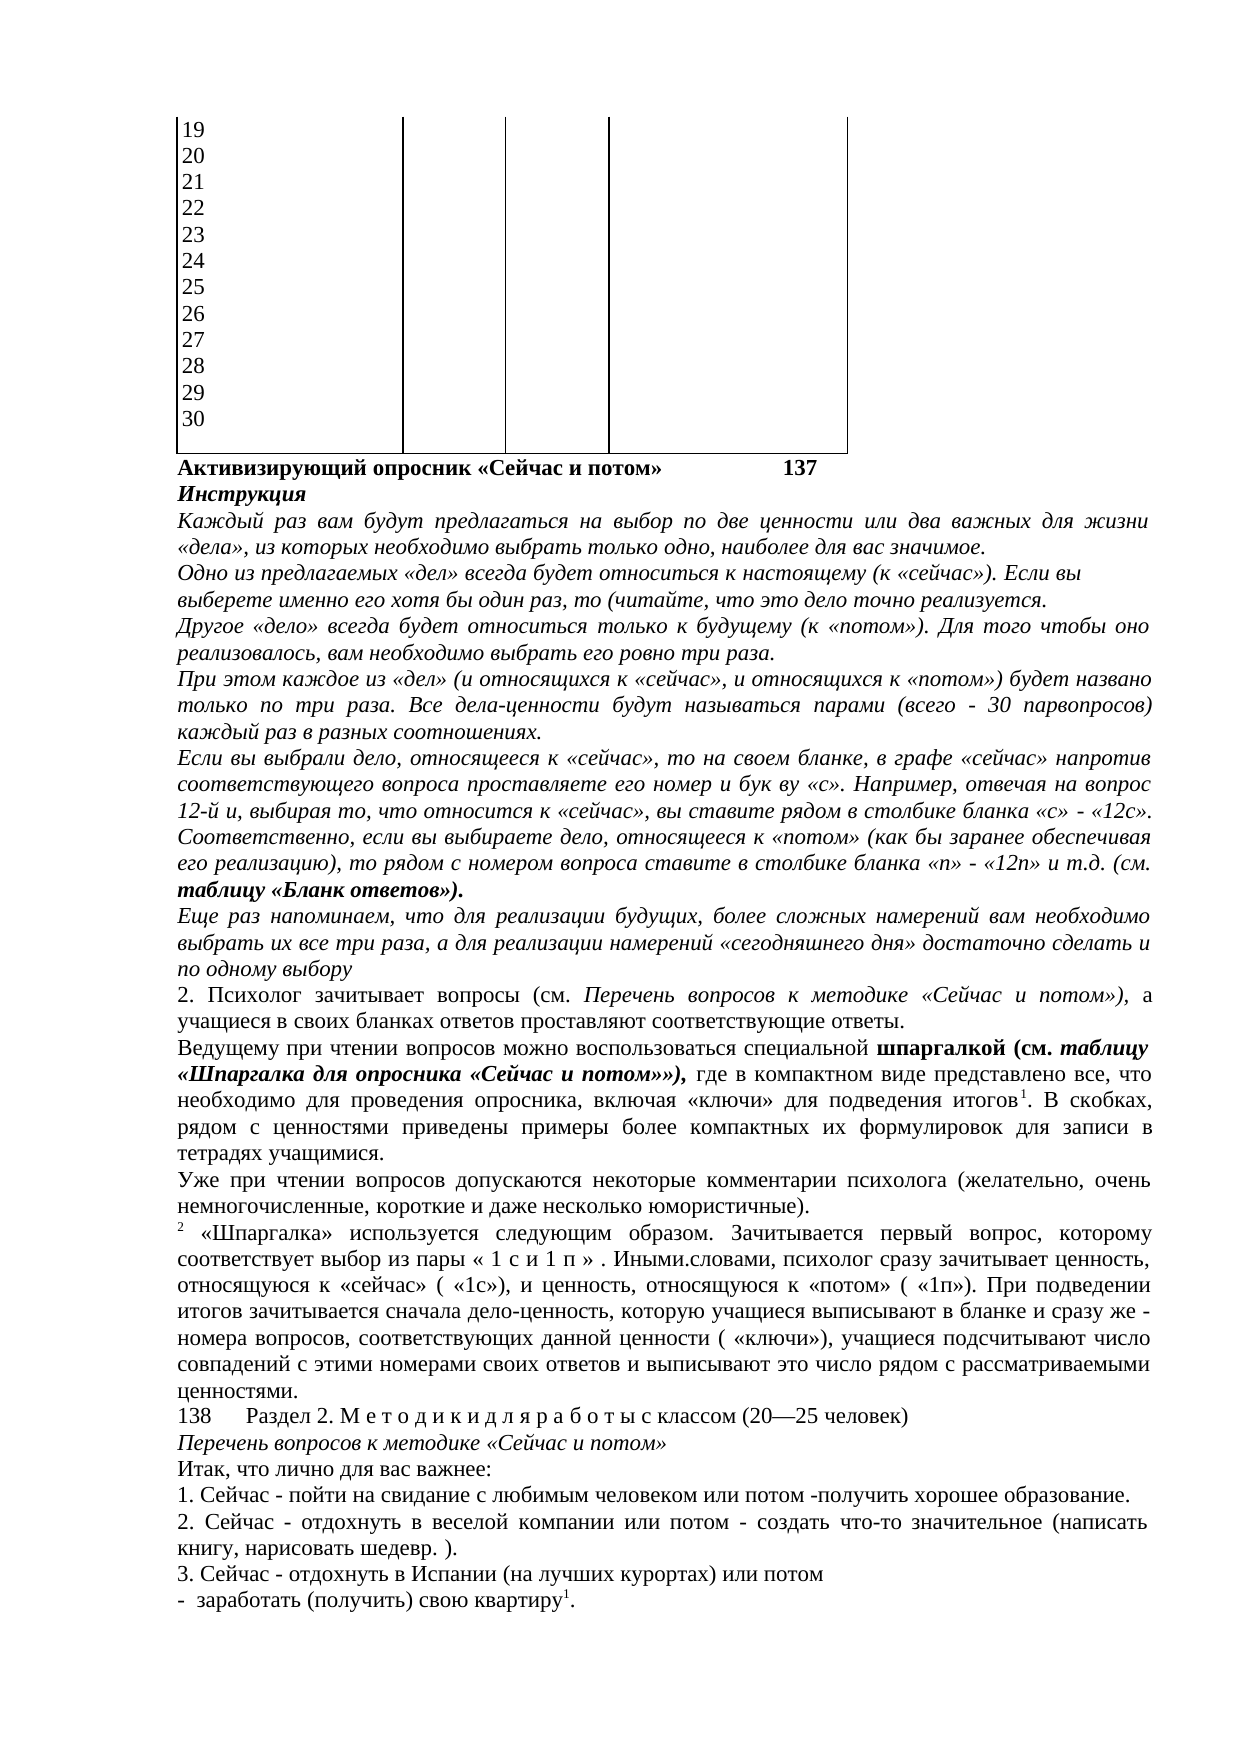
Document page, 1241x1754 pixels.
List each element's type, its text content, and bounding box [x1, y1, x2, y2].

text Перечень вопросов к методике «Сейчас и потом» [177, 1429, 1240, 1455]
text Уже при чтении вопросов допускаются некоторые комментарии психолога (желательно, очень немногочисленные, короткие и даже несколько юмористичные). [177, 1166, 1152, 1218]
subtitle Активизирующий опросник «Сейчас и потом» 137 [177, 454, 1240, 481]
text Еще раз напоминаем, что для реализации будущих, более сложных намерений вам необходимо выбрать их все три раза, а для реализации намерений «сегодняшнего дня» достаточно сделать и по одному выбору [177, 902, 1152, 981]
text При этом каждое из «дел» (и относящихся к «сейчас», и относящихся к «потом») будет названо только по три раза. Все дела-ценности будут называться парами (всего - 30 парвопросов) каждый раз в разных соотношениях. [177, 665, 1153, 744]
text Если вы выбрали дело, относящееся к «сейчас», то на своем бланке, в графе «сейчас» напротив соответствующего вопроса проставляете его номер и бук ву «с». Например, отвечая на вопрос 12-й и, выбирая то, что относится к «сейчас», вы ставите рядом в столбике бланка «с» - «12с». Соответственно, если вы выбираете дело, относящееся к «потом» (как бы заранее обеспечивая его реализацию), то рядом с номером вопроса ставите в столбике бланка «п» - «12п» и т.д. (см. таблицу «Бланк ответов»). [177, 744, 1153, 902]
text Каждый раз вам будут предлагаться на выбор по две ценности или два важных для жизни [177, 507, 1240, 533]
text Одно из предлагаемых «дел» всегда будет относиться к настоящему (к «сейчас»). Если вы выберете именно его хотя бы один раз, то (читайте, что это дело точно реализуется. [177, 559, 1153, 612]
list Психолог зачитывает вопросы (см. Перечень вопросов к методике «Сейчас и потом»), а учащиеся в своих бланках ответов проставляют соответствующие ответы. [177, 981, 1153, 1034]
list заработать (получить) свою квартиру1. [177, 1587, 1240, 1613]
text 138 Раздел 2. М е т о д и к и д л я р а б о т ы с классом (20—25 человек) [177, 1403, 1240, 1429]
text «дела», из которых необходимо выбрать только одно, наиболее для вас значимое. [177, 533, 1240, 559]
text Итак, что лично для вас важнее: [177, 1455, 1240, 1482]
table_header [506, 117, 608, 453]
text Ведущему при чтении вопросов можно воспользоваться специальной шпаргалкой (см. таблицу [177, 1034, 1240, 1060]
list Сейчас - пойти на свидание с любимым человеком или потом -получить хорошее образование. [177, 1482, 1240, 1508]
text 2 «Шпаргалка» используется следующим образом. Зачитывается первый вопрос, которому соответствует выбор из пары « 1 с и 1 п » . Иными.словами, психолог сразу зачитывает ценность, относящуюся к «сейчас» ( «1с»), и ценность, относящуюся к «потом» ( «1п»). При подведении итогов зачитывается сначала дело-ценность, которую учащиеся выписывают в бланке и сразу же - номера вопросов, соответствующих данной ценности ( «ключи»), учащиеся подсчитывают число совпадений с этими номерами своих ответов и выписывают это число рядом с рассматриваемыми ценностями. [177, 1218, 1152, 1403]
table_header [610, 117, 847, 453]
text «Шпаргалка для опросника «Сейчас и потом»»), где в компактном виде представлено все, что необходимо для проведения опросника, включая «ключи» для подведения итогов1. В скобках, рядом с ценностями приведены примеры более компактных их формулировок для записи в тетрадях учащимися. [177, 1060, 1153, 1166]
subtitle Инструкция [177, 481, 1240, 507]
list Сейчас - отдохнуть в Испании (на лучших курортах) или потом [177, 1561, 1240, 1587]
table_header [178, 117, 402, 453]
list Сейчас - отдохнуть в веселой компании или потом - создать что-то значительное (написать книгу, нарисовать шедевр. ). [177, 1508, 1152, 1561]
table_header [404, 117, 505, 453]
text Другое «дело» всегда будет относиться только к будущему (к «потом»). Для того чтобы оно реализовалось, вам необходимо выбрать его ровно три раза. [177, 612, 1240, 665]
